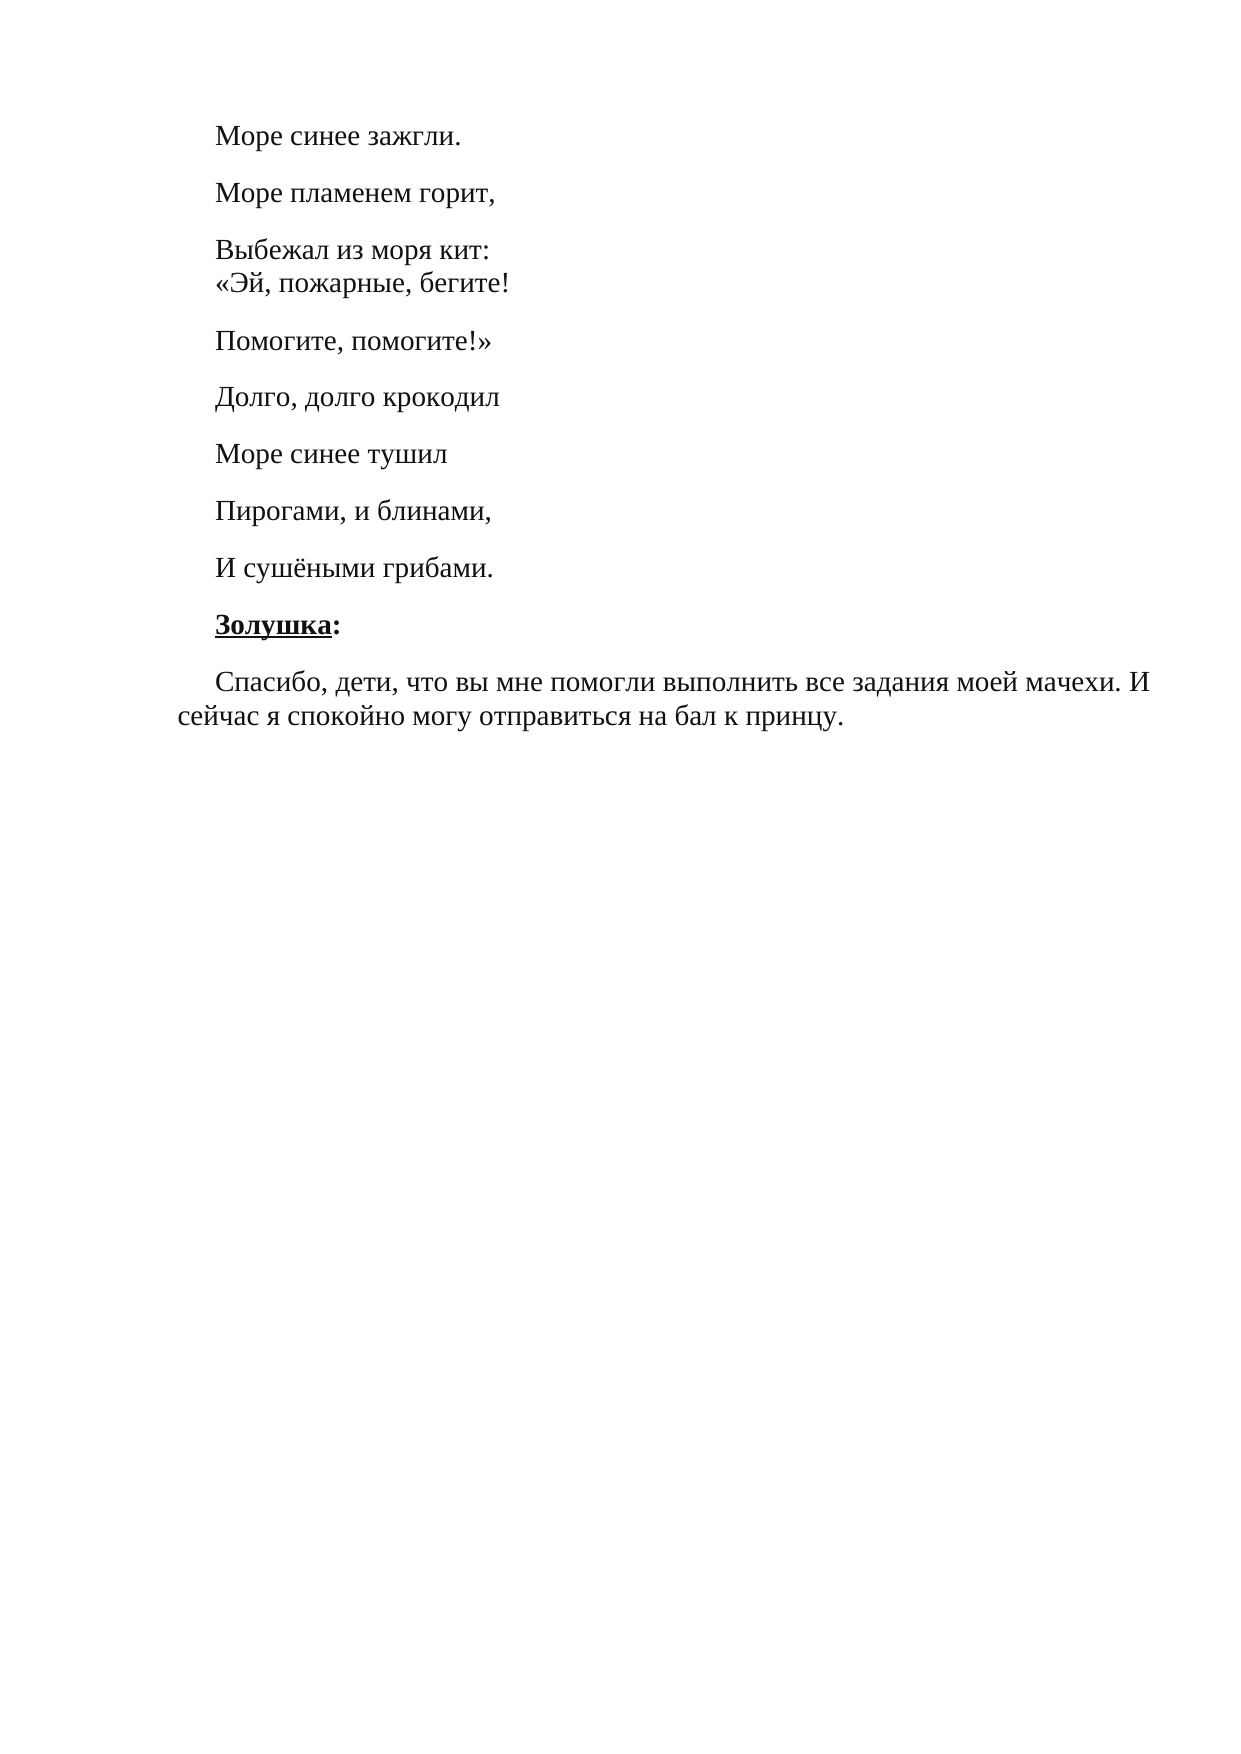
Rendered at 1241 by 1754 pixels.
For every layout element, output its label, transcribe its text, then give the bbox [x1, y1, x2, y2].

text Море синее тушил [177, 437, 1152, 470]
text Море пламенем горит, [177, 175, 1152, 209]
text Пирогами, и блинами, [177, 493, 1152, 527]
text Долго, долго крокодил [177, 379, 1152, 413]
text И сушёными грибами. [177, 551, 1152, 584]
text Выбежал из моря кит: [177, 232, 1152, 266]
text Золушка: [177, 607, 1152, 641]
text Море синее зажгли. [177, 118, 1152, 152]
text «Эй, пожарные, бегите! [177, 266, 1152, 299]
text Помогите, помогите!» [177, 323, 1152, 356]
text Спасибо, дети, что вы мне помогли выполнить все задания моей мачехи. И сейчас я спокойно могу отправиться на бал к принцу. [177, 664, 1152, 732]
